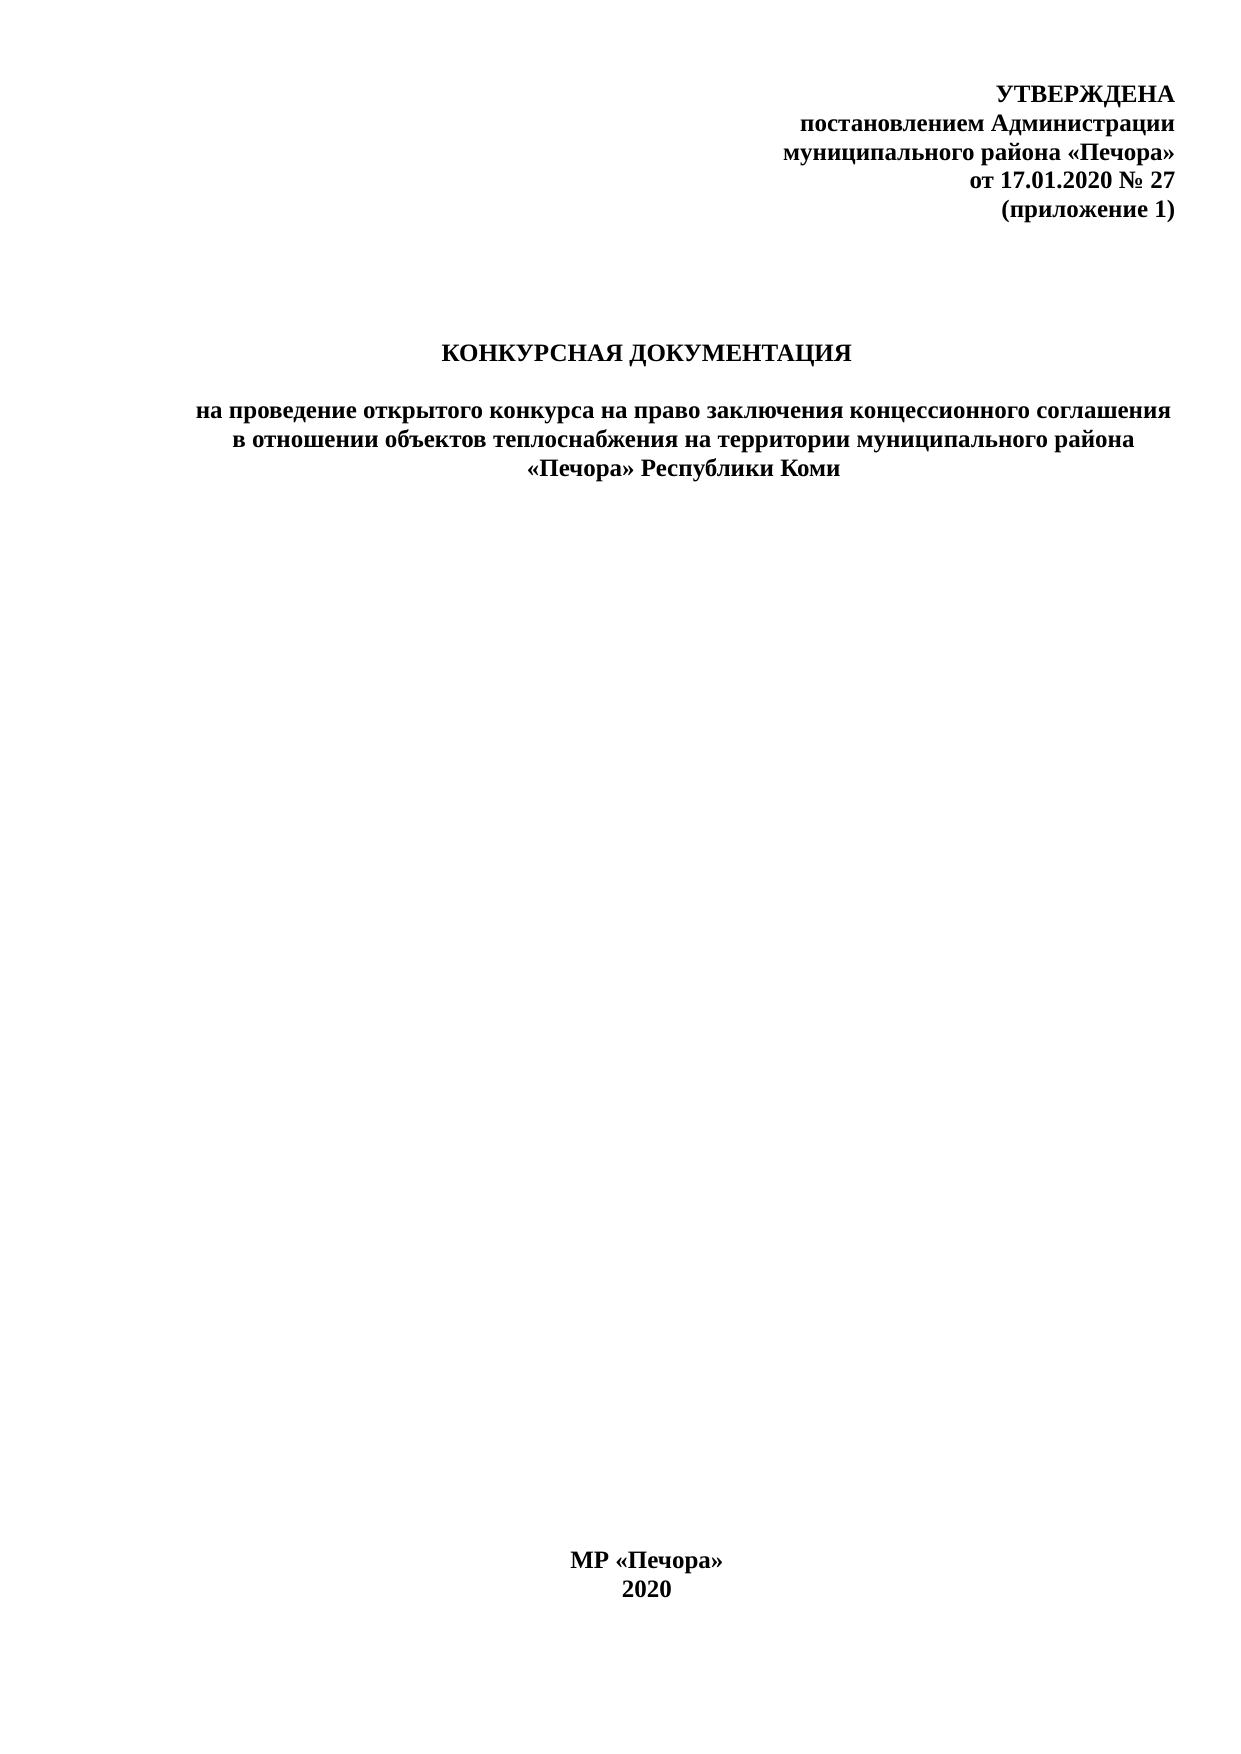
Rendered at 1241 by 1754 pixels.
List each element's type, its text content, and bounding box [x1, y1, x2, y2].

text 2020 [118, 1574, 1175, 1603]
text КОНКУРСНАЯ ДОКУМЕНТАЦИЯ [118, 338, 1175, 367]
text муниципального района «Печора» [118, 137, 1175, 166]
text УТВЕРЖДЕНА [118, 79, 1175, 108]
text (приложение 1) [118, 194, 1175, 223]
text МР «Печора» [118, 1546, 1175, 1574]
text от 17.01.2020 № 27 [118, 166, 1175, 194]
text на проведение открытого конкурса на право заключения концессионного соглашения в отношении объектов теплоснабжения на территории муниципального района «Печора» Республики Коми [192, 396, 1175, 482]
text постановлением Администрации [118, 108, 1175, 137]
